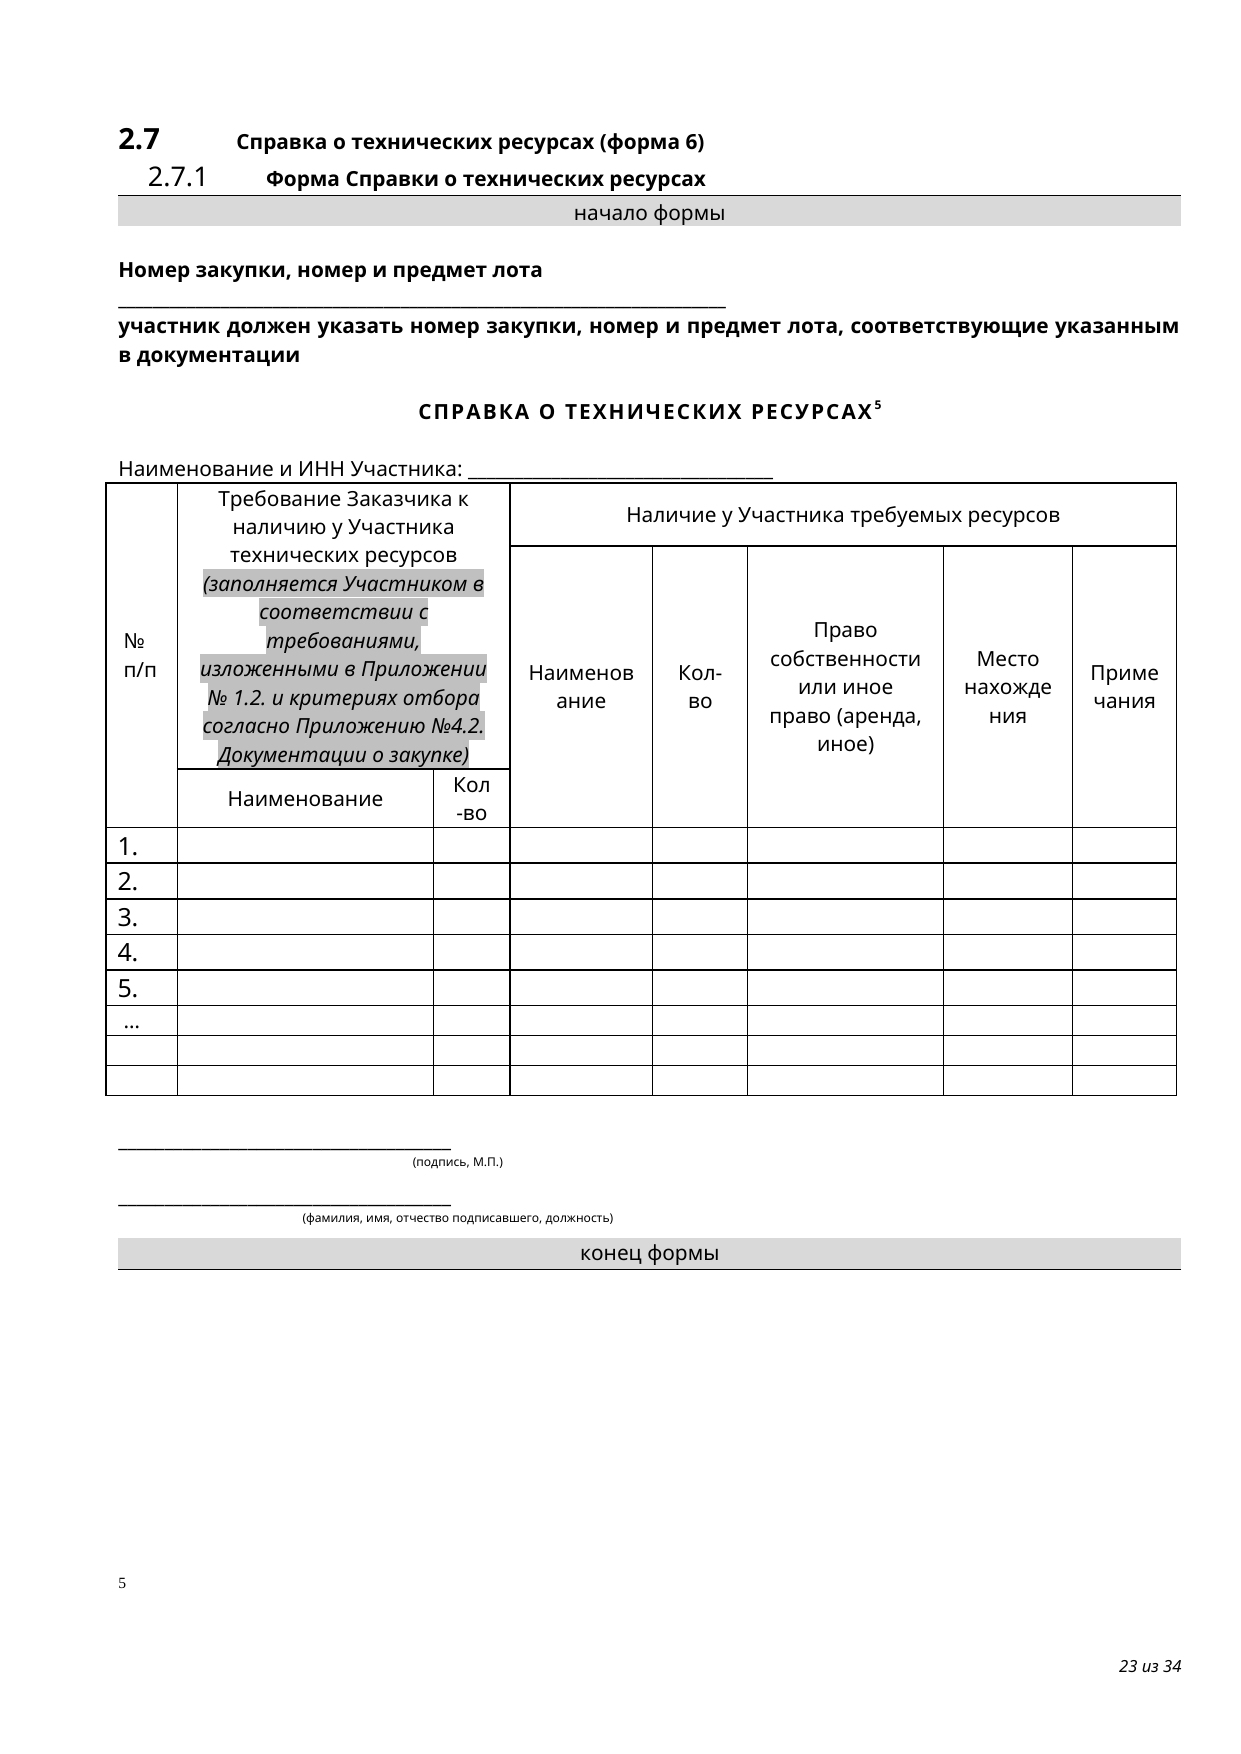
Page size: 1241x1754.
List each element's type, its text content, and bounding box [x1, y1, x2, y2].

table_cell [944, 1066, 1072, 1095]
text _______________________________________________________________________ [118, 283, 1181, 312]
table_cell … [107, 1006, 177, 1035]
table_cell [748, 864, 943, 898]
table_cell Примечания [1073, 547, 1176, 827]
text участник должен указать номер закупки, номер и предмет лота, соответствующие указанным в документации [118, 312, 1181, 368]
table_header № п/п [107, 484, 177, 827]
table_cell [434, 828, 509, 862]
table_cell [653, 900, 747, 933]
table_cell [107, 1066, 177, 1095]
table_header Наличие у Участника требуемых ресурсов [511, 484, 1176, 545]
table_cell [748, 1006, 943, 1035]
table_cell [178, 935, 433, 969]
table_cell [944, 1036, 1072, 1065]
table_cell [944, 971, 1072, 1005]
table_cell [1073, 864, 1176, 898]
table_cell [107, 864, 177, 898]
table_cell [653, 1006, 747, 1035]
table_cell [434, 1066, 509, 1095]
table_cell [178, 1036, 433, 1065]
text Номер закупки, номер и предмет лота [118, 255, 1181, 283]
table_cell [434, 971, 509, 1005]
table_cell [748, 1036, 943, 1065]
table_cell Место нахождения [944, 547, 1072, 827]
text Форма Справки о технических ресурсах [148, 158, 1181, 195]
table_cell [511, 900, 652, 933]
table_cell [944, 935, 1072, 969]
table_cell [1073, 971, 1176, 1005]
text Справка о технических ресурсах [118, 397, 1181, 425]
table_cell [748, 971, 943, 1005]
table_cell [434, 900, 509, 933]
table_cell Наименование [178, 770, 433, 827]
table_cell [653, 864, 747, 898]
text (подпись, М.П.) [118, 1153, 797, 1182]
text Наименование и ИНН Участника: _________________________________ [118, 454, 1181, 482]
table_cell [511, 935, 652, 969]
table_cell [1073, 1036, 1176, 1065]
table_cell [178, 900, 433, 933]
table_cell [944, 1006, 1072, 1035]
table_cell [107, 935, 177, 969]
table_cell [653, 935, 747, 969]
table_cell [1073, 1066, 1176, 1095]
table_cell Наименование [511, 547, 652, 827]
table_cell [1073, 1006, 1176, 1035]
text конец формы [118, 1238, 1181, 1269]
table_cell [107, 828, 177, 862]
text начало формы [118, 196, 1181, 226]
table_header Требование Заказчика к наличию у Участника технических ресурсов (заполняется Участником в соответствии с требованиями, изложенными в Приложении № 1.2. и критериях отбора согласно Приложению №4.2. Документации о закупке) [178, 484, 509, 768]
table_cell [944, 900, 1072, 933]
table_cell [748, 828, 943, 862]
table_cell [434, 864, 509, 898]
table_cell [434, 935, 509, 969]
table_cell [944, 828, 1072, 862]
table_cell [511, 1066, 652, 1095]
table_cell [748, 1066, 943, 1095]
table_cell [944, 864, 1072, 898]
table_cell [511, 864, 652, 898]
table_cell [653, 1066, 747, 1095]
table_cell [653, 1036, 747, 1065]
table_cell [178, 1006, 433, 1035]
table_cell [434, 1036, 509, 1065]
text ____________________________________ [118, 1182, 1181, 1210]
table_cell [748, 900, 943, 933]
text ____________________________________ [118, 1125, 1181, 1153]
table_cell [1073, 900, 1176, 933]
table_cell [178, 1066, 433, 1095]
table_cell [178, 971, 433, 1005]
subtitle Справка о технических ресурсах (форма 6) [118, 118, 1181, 158]
text (фамилия, имя, отчество подписавшего, должность) [118, 1210, 797, 1238]
table_cell Право собственности или иное право (аренда, иное) [748, 547, 943, 827]
table_cell [107, 900, 177, 933]
table_cell [178, 864, 433, 898]
table_cell [1073, 935, 1176, 969]
table_cell [748, 935, 943, 969]
table_cell [1073, 828, 1176, 862]
table_cell Кол-во [653, 547, 747, 827]
table_cell [511, 971, 652, 1005]
table_cell [107, 971, 177, 1005]
table_cell [653, 828, 747, 862]
table_cell [107, 1036, 177, 1065]
table_cell [511, 828, 652, 862]
table_cell [511, 1006, 652, 1035]
table_cell Кол-во [434, 770, 509, 827]
table_cell [511, 1036, 652, 1065]
table_cell [653, 971, 747, 1005]
table_cell [434, 1006, 509, 1035]
table_cell [178, 828, 433, 862]
